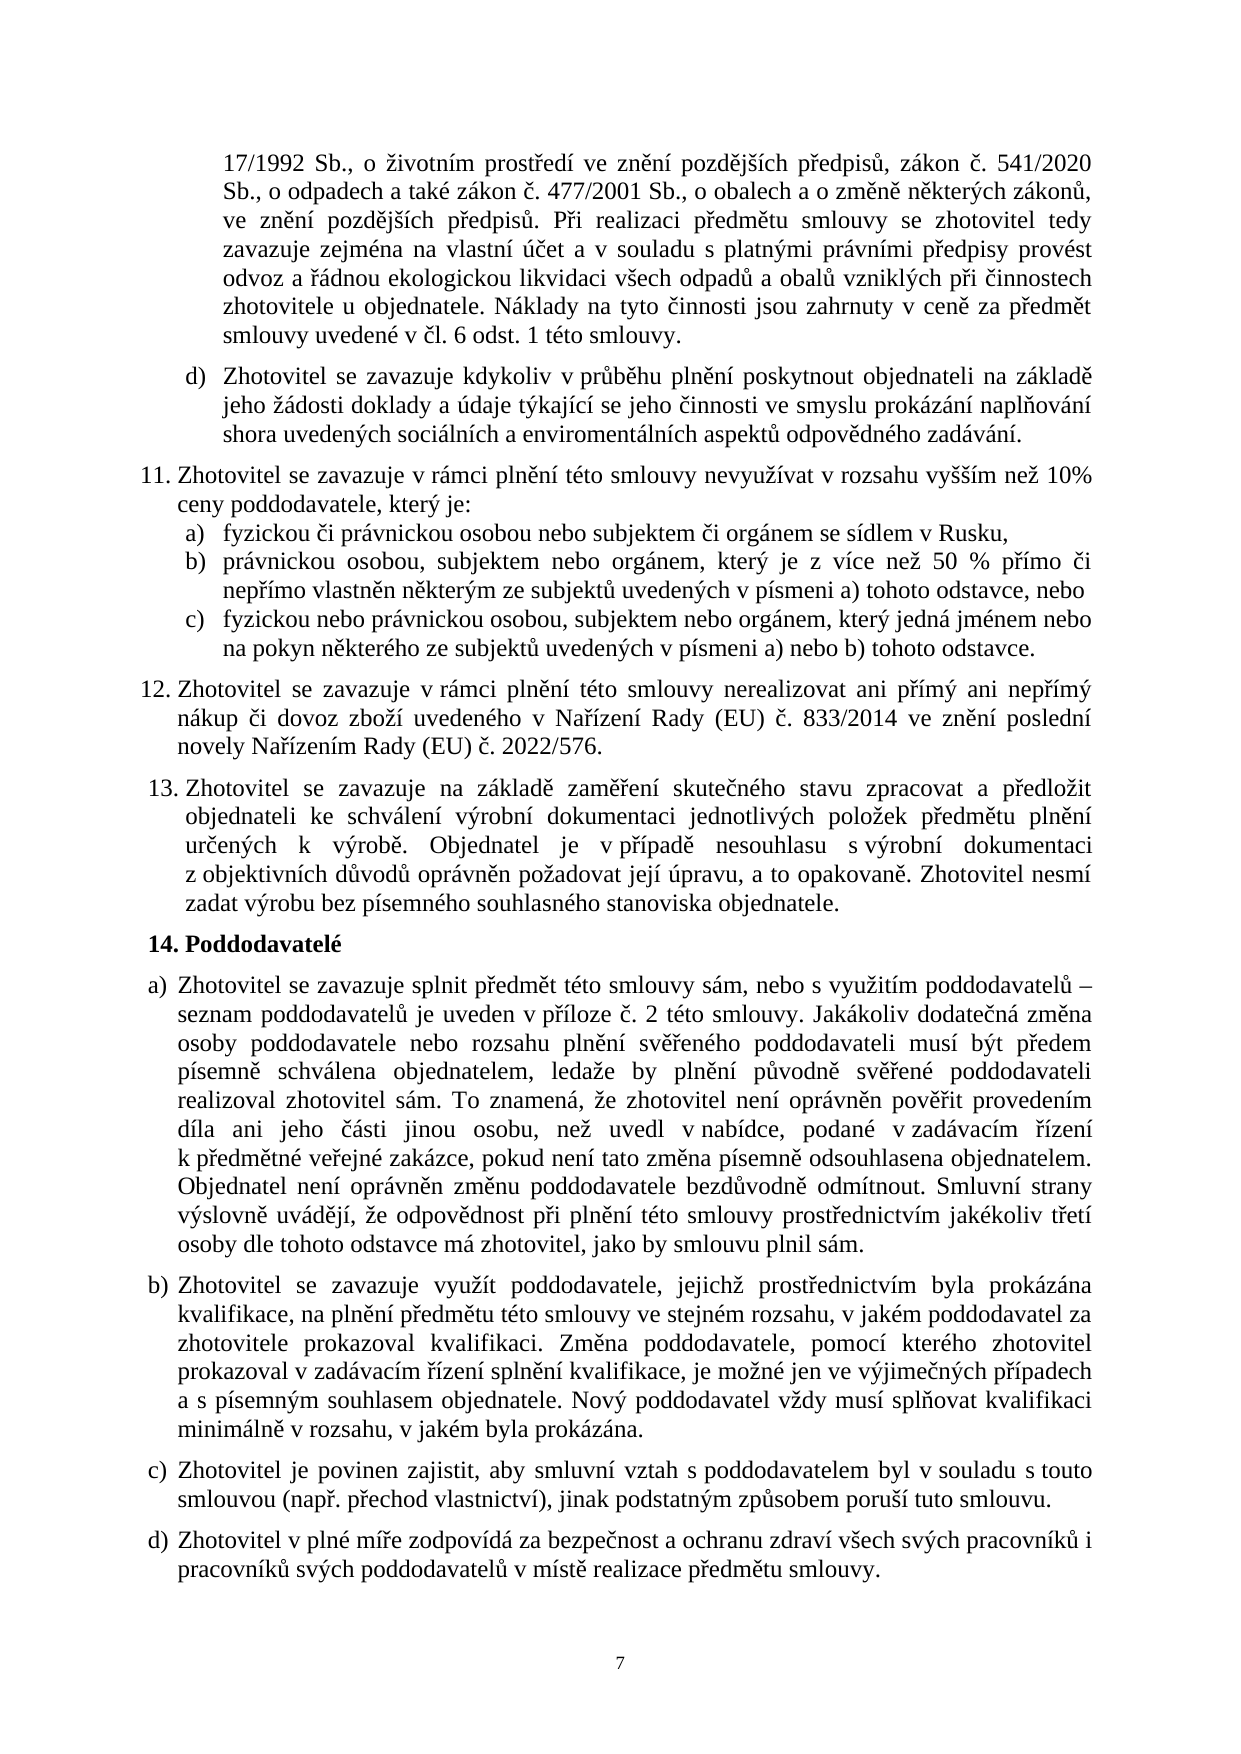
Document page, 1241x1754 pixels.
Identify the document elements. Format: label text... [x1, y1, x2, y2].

list Zhotovitel se zavazuje na základě zaměření skutečného stavu zpracovat a předložit objednateli ke schválení výrobní dokumentaci jednotlivých položek předmětu plnění určených k výrobě. Objednatel je v případě nesouhlasu s výrobní dokumentaci z objektivních důvodů oprávněn požadovat její úpravu, a to opakovaně. Zhotovitel nesmí zadat výrobu bez písemného souhlasného stanoviska objednatele. [148, 773, 1093, 916]
list fyzickou nebo právnickou osobou, subjektem nebo orgánem, který jedná jménem nebo na pokyn některého ze subjektů uvedených v písmeni a) nebo b) tohoto odstavce. [185, 604, 1093, 661]
list Zhotovitel v plné míře zodpovídá za bezpečnost a ochranu zdraví všech svých pracovníků i pracovníků svých poddodavatelů v místě realizace předmětu smlouvy. [148, 1525, 1093, 1583]
list Zhotovitel se zavazuje v rámci plnění této smlouvy nevyužívat v rozsahu vyšším než 10% ceny poddodavatele, který je: [140, 460, 1093, 518]
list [185, 148, 1093, 349]
list Zhotovitel se zavazuje splnit předmět této smlouvy sám, nebo s využitím poddodavatelů – seznam poddodavatelů je uveden v příloze č. 2 této smlouvy. Jakákoliv dodatečná změna osoby poddodavatele nebo rozsahu plnění svěřeného poddodavateli musí být předem písemně schválena objednatelem, ledaže by plnění původně svěřené poddodavateli realizoval zhotovitel sám. To znamená, že zhotovitel není oprávněn pověřit provedením díla ani jeho části jinou osobu, než uvedl v nabídce, podané v zadávacím řízení k předmětné veřejné zakázce, pokud není tato změna písemně odsouhlasena objednatelem. Objednatel není oprávněn změnu poddodavatele bezdůvodně odmítnout. Smluvní strany výslovně uvádějí, že odpovědnost při plnění této smlouvy prostřednictvím jakékoliv třetí osoby dle tohoto odstavce má zhotovitel, jako by smlouvu plnil sám. [148, 970, 1093, 1258]
list právnickou osobou, subjektem nebo orgánem, který je z více než 50 % přímo či nepřímo vlastněn některým ze subjektů uvedených v písmeni a) tohoto odstavce, nebo [185, 546, 1093, 604]
list Poddodavatelé [148, 929, 1093, 958]
list Zhotovitel se zavazuje kdykoliv v průběhu plnění poskytnout objednateli na základě jeho žádosti doklady a údaje týkající se jeho činnosti ve smyslu prokázání naplňování shora uvedených sociálních a enviromentálních aspektů odpovědného zadávání. [185, 361, 1093, 448]
list Zhotovitel je povinen zajistit, aby smluvní vztah s poddodavatelem byl v souladu s touto smlouvou (např. přechod vlastnictví), jinak podstatným způsobem poruší tuto smlouvu. [148, 1455, 1093, 1513]
list Zhotovitel se zavazuje v rámci plnění této smlouvy nerealizovat ani přímý ani nepřímý nákup či dovoz zboží uvedeného v Nařízení Rady (EU) č. 833/2014 ve znění poslední novely Nařízením Rady (EU) č. 2022/576. [140, 674, 1093, 760]
list Zhotovitel se zavazuje využít poddodavatele, jejichž prostřednictvím byla prokázána kvalifikace, na plnění předmětu této smlouvy ve stejném rozsahu, v jakém poddodavatel za zhotovitele prokazoval kvalifikaci. Změna poddodavatele, pomocí kterého zhotovitel prokazoval v zadávacím řízení splnění kvalifikace, je možné jen ve výjimečných případech a s písemným souhlasem objednatele. Nový poddodavatel vždy musí splňovat kvalifikaci minimálně v rozsahu, v jakém byla prokázána. [148, 1270, 1093, 1443]
list fyzickou či právnickou osobou nebo subjektem či orgánem se sídlem v Rusku, [185, 518, 1093, 546]
